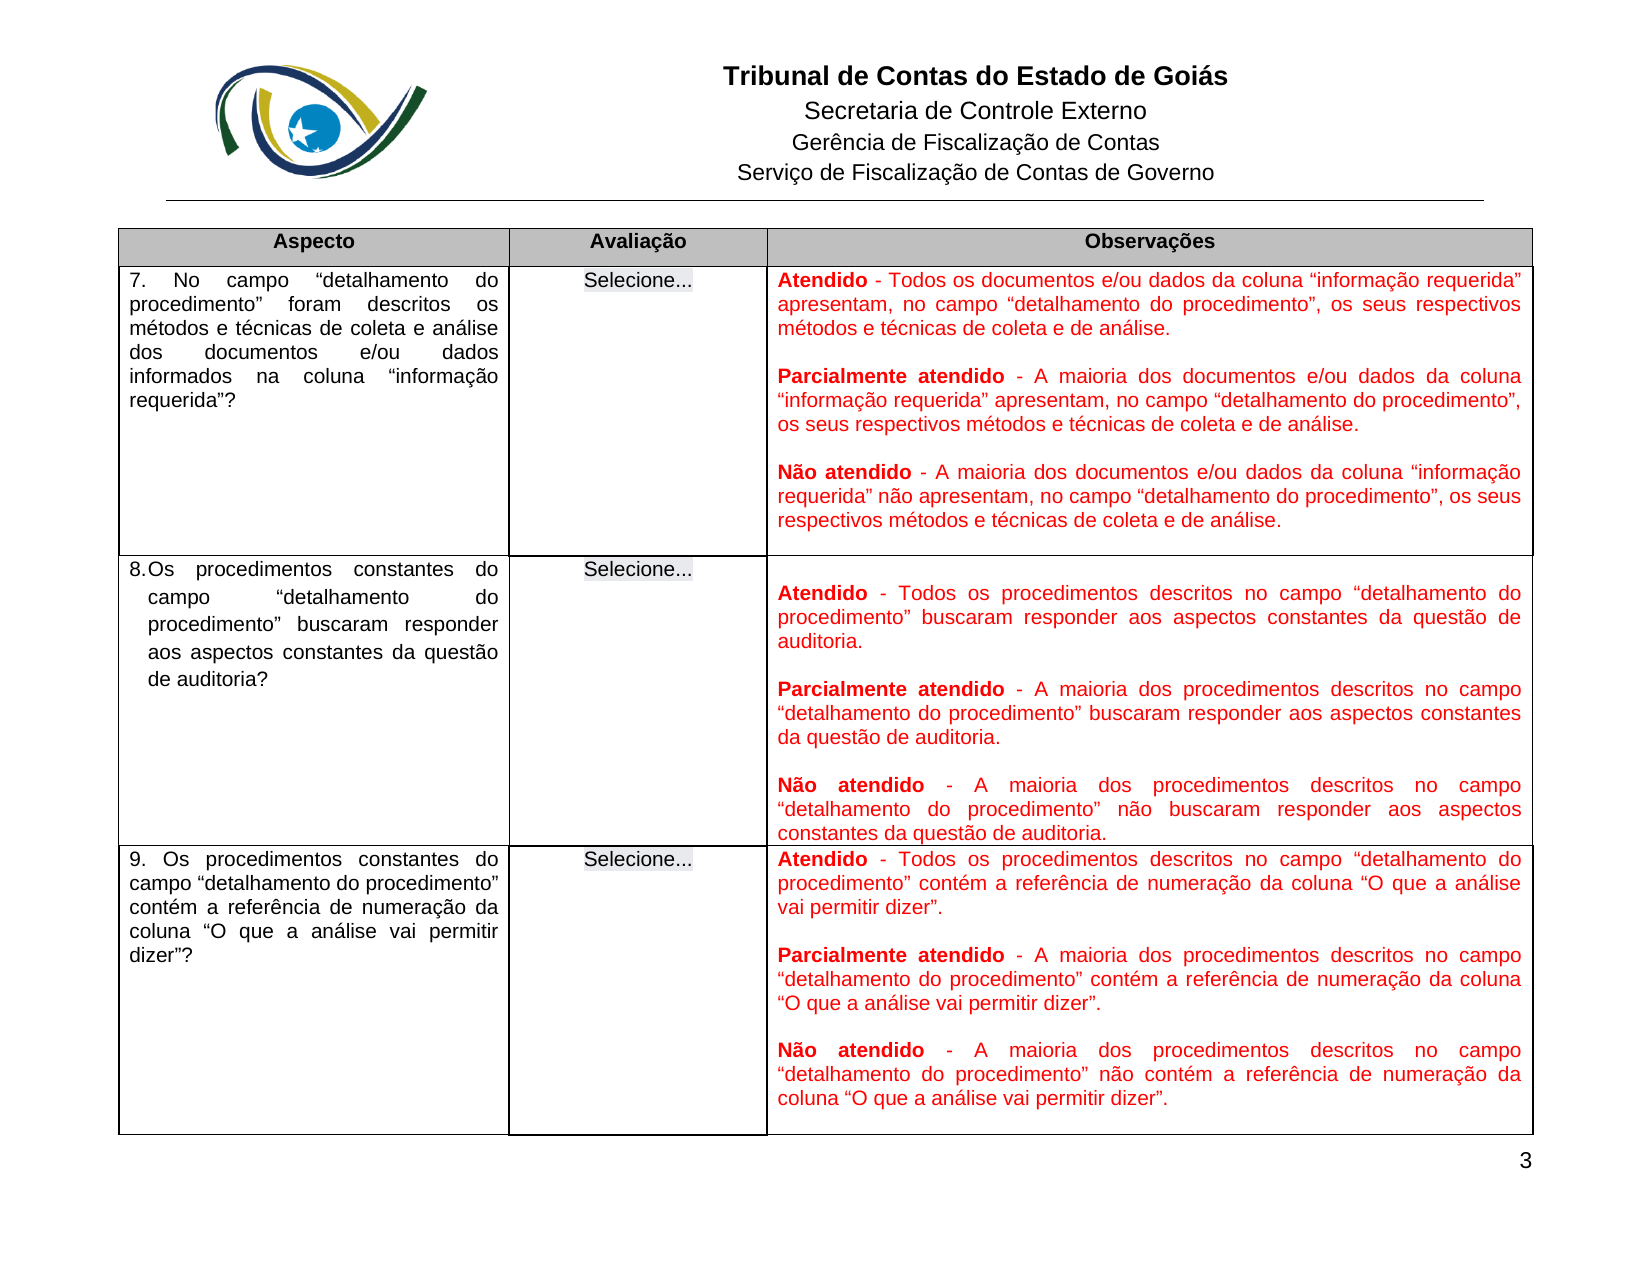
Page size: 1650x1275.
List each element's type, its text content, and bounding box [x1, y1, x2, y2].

table_header Observações [768, 229, 1532, 266]
table_header Aspecto [119, 229, 509, 266]
table_cell Atendido - Todos os procedimentos descritos no campo “detalhamento do procedimento” contém a referência de numeração da coluna “O que a análise vai permitir dizer”. Parcialmente atendido - A maioria dos procedimentos descritos no campo “detalhamento do procedimento” contém a referência de numeração da coluna “O que a análise vai permitir dizer”. Não atendido - A maioria dos procedimentos descritos no campo “detalhamento do procedimento” não contém a referência de numeração da coluna “O que a análise vai permitir dizer”. [768, 846, 1532, 1134]
table_cell Selecione... [510, 267, 766, 555]
table_cell Atendido - Todos os documentos e/ou dados da coluna “informação requerida” apresentam, no campo “detalhamento do procedimento”, os seus respectivos métodos e técnicas de coleta e de análise. Parcialmente atendido - A maioria dos documentos e/ou dados da coluna “informação requerida” apresentam, no campo “detalhamento do procedimento”, os seus respectivos métodos e técnicas de coleta e de análise. Não atendido - A maioria dos documentos e/ou dados da coluna “informação requerida” não apresentam, no campo “detalhamento do procedimento”, os seus respectivos métodos e técnicas de coleta e de análise. [768, 267, 1532, 555]
table_cell 9. Os procedimentos constantes do campo “detalhamento do procedimento” contém a referência de numeração da coluna “O que a análise vai permitir dizer”? [120, 846, 508, 1134]
table_header Avaliação [510, 229, 767, 266]
picture [215, 65, 429, 181]
table_cell Selecione... [510, 557, 766, 844]
table_cell Atendido - Todos os procedimentos descritos no campo “detalhamento do procedimento” buscaram responder aos aspectos constantes da questão de auditoria. Parcialmente atendido - A maioria dos procedimentos descritos no campo “detalhamento do procedimento” buscaram responder aos aspectos constantes da questão de auditoria. Não atendido - A maioria dos procedimentos descritos no campo “detalhamento do procedimento” não buscaram responder aos aspectos constantes da questão de auditoria. [768, 556, 1532, 844]
table_cell Selecione... [510, 847, 766, 1134]
table_cell 7. No campo “detalhamento do procedimento” foram descritos os métodos e técnicas de coleta e análise dos documentos e/ou dados informados na coluna “informação requerida”? [120, 267, 508, 555]
table_cell Os procedimentos constantes do campo “detalhamento do procedimento” buscaram responder aos aspectos constantes da questão de auditoria? [119, 556, 509, 844]
